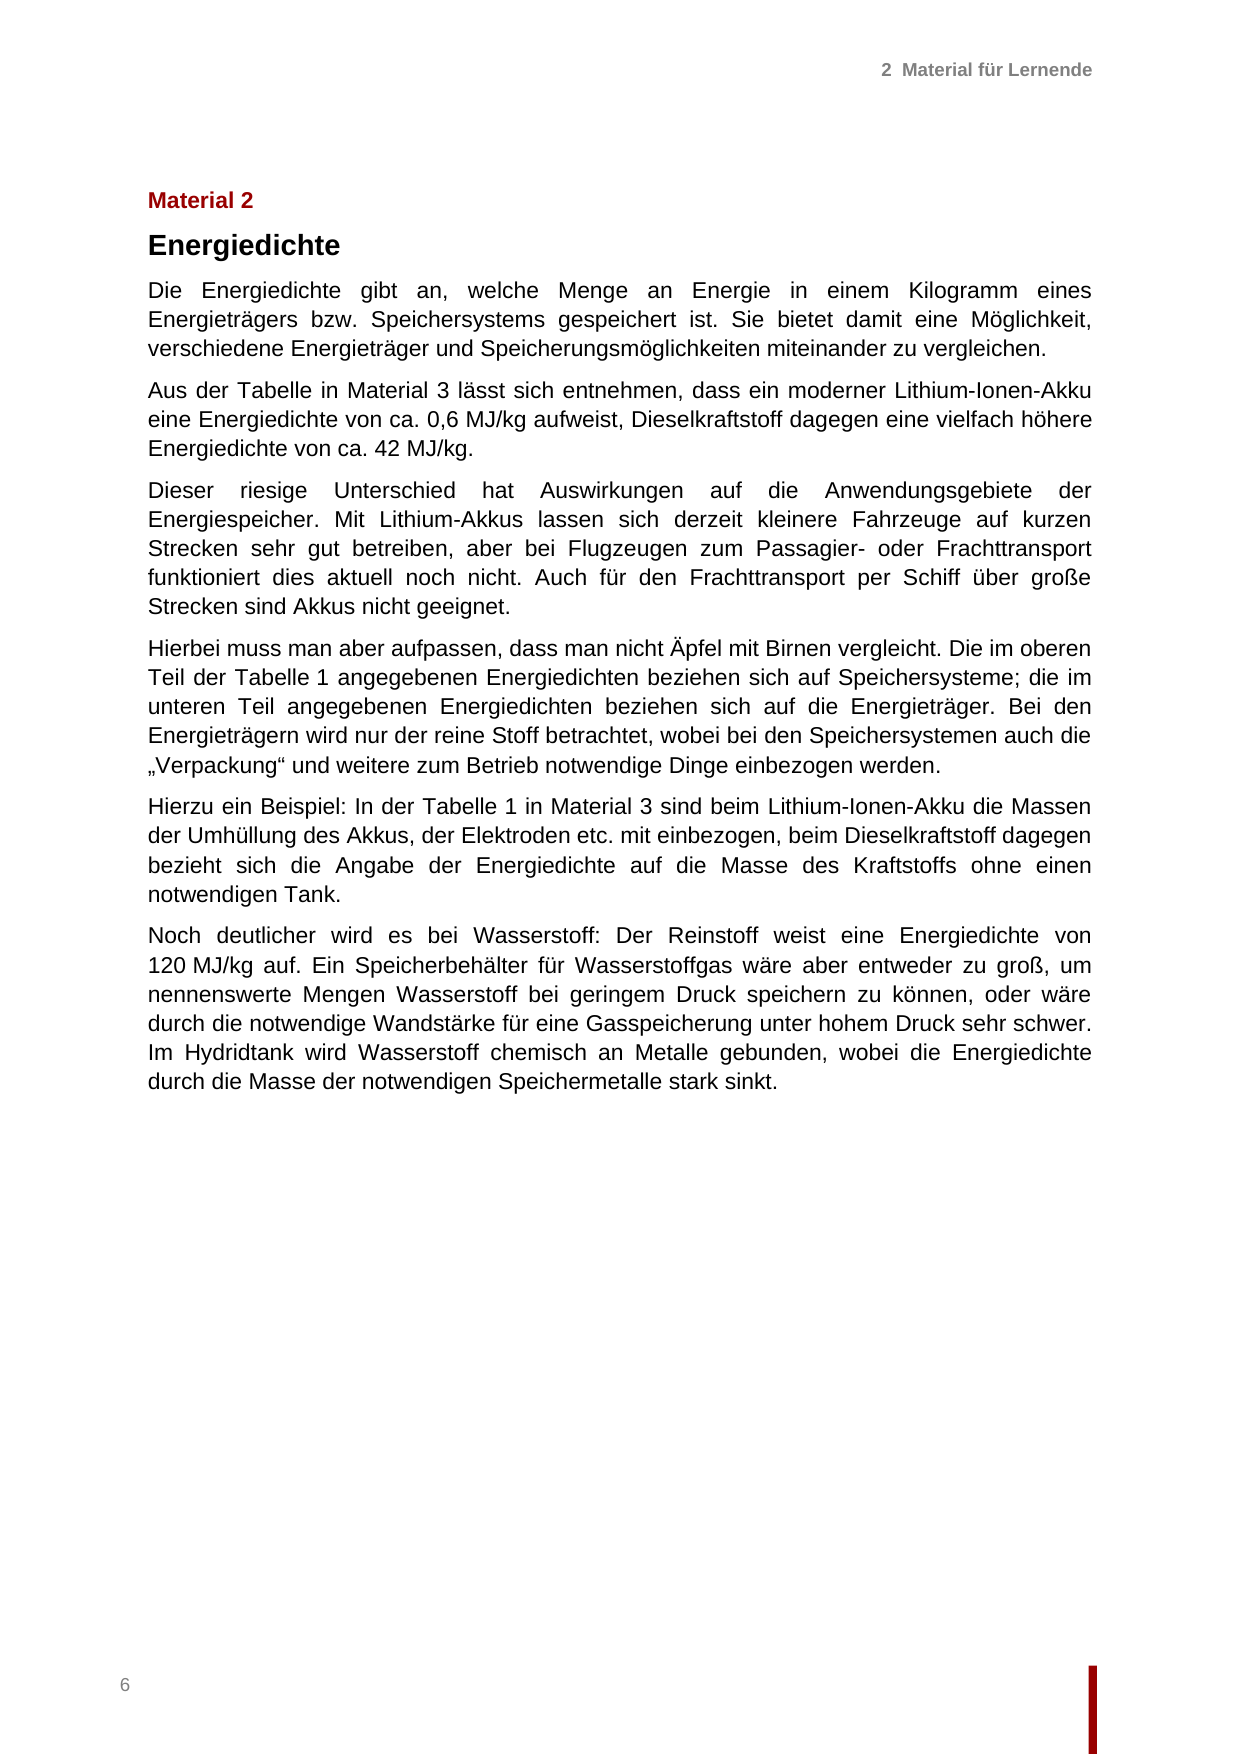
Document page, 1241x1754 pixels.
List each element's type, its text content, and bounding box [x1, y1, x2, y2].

text Noch deutlicher wird es bei Wasserstoff: Der Reinstoff weist eine Energiedichte von 120 MJ/kg auf. Ein Speicherbehälter für Wasserstoffgas wäre aber entweder zu groß, um nennenswerte Mengen Wasserstoff bei geringem Druck speichern zu können, oder wäre durch die notwendige Wandstärke für eine Gasspeicherung unter hohem Druck sehr schwer. Im Hydridtank wird Wasserstoff chemisch an Metalle gebunden, wobei die Energiedichte durch die Masse der notwendigen Speichermetalle stark sinkt. [148, 921, 1092, 1096]
text Hierbei muss man aber aufpassen, dass man nicht Äpfel mit Birnen vergleicht. Die im oberen Teil der Tabelle 1 angegebenen Energiedichten beziehen sich auf Speichersysteme; die im unteren Teil angegebenen Energiedichten beziehen sich auf die Energieträger. Bei den Energieträgern wird nur der reine Stoff betrachtet, wobei bei den Speichersystemen auch die „Verpackung“ und weitere zum Betrieb notwendige Dinge einbezogen werden. [148, 633, 1092, 779]
text Dieser riesige Unterschied hat Auswirkungen auf die Anwendungsgebiete der Energiespeicher. Mit Lithium-Akkus lassen sich derzeit kleinere Fahrzeuge auf kurzen Strecken sehr gut betreiben, aber bei Flugzeugen zum Passagier- oder Frachttransport funktioniert dies aktuell noch nicht. Auch für den Frachttransport per Schiff über große Strecken sind Akkus nicht geeignet. [148, 475, 1092, 621]
text Aus der Tabelle in Material 3 lässt sich entnehmen, dass ein moderner Lithium-Ionen-Akku eine Energiedichte von ca. 0,6 MJ/kg aufweist, Dieselkraftstoff dagegen eine vielfach höhere Energiedichte von ca. 42 MJ/kg. [148, 375, 1092, 462]
text Material 2 [148, 185, 1092, 214]
text Energiedichte [148, 227, 1092, 262]
text Hierzu ein Beispiel: In der Tabelle 1 in Material 3 sind beim Lithium-Ionen-Akku die Massen der Umhüllung des Akkus, der Elektroden etc. mit einbezogen, beim Dieselkraftstoff dagegen bezieht sich die Angabe der Energiedichte auf die Masse des Kraftstoffs ohne einen notwendigen Tank. [148, 791, 1092, 908]
text Die Energiedichte gibt an, welche Menge an Energie in einem Kilogramm eines Energieträgers bzw. Speichersystems gespeichert ist. Sie bietet damit eine Möglichkeit, verschiedene Energieträger und Speicherungsmöglichkeiten miteinander zu vergleichen. [148, 275, 1092, 362]
